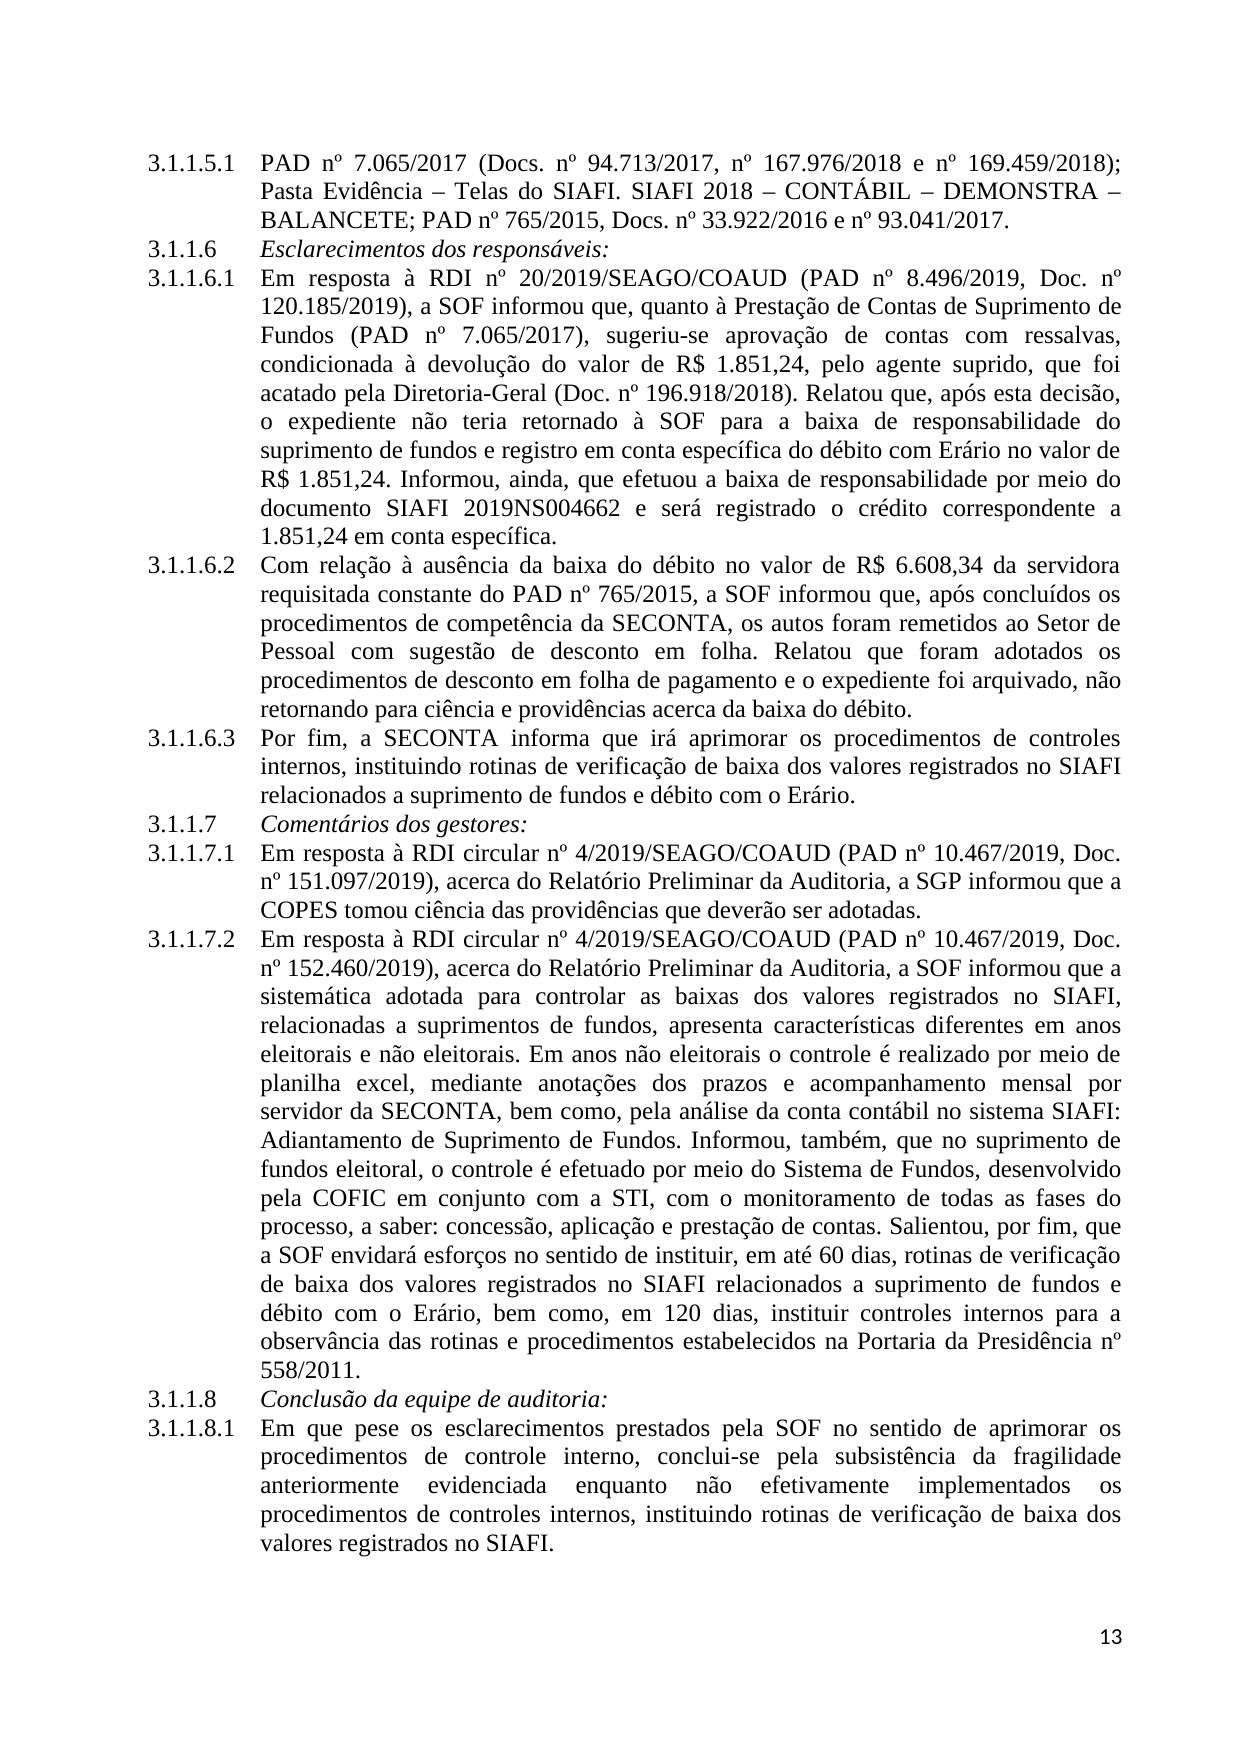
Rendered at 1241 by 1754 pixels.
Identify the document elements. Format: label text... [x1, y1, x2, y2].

list Em que pese os esclarecimentos prestados pela SOF no sentido de aprimorar os procedimentos de controle interno, conclui-se pela subsistência da fragilidade anteriormente evidenciada enquanto não efetivamente implementados os procedimentos de controles internos, instituindo rotinas de verificação de baixa dos valores registrados no SIAFI. [148, 1413, 1122, 1556]
list Comentários dos gestores: [148, 809, 1122, 838]
list Por fim, a SECONTA informa que irá aprimorar os procedimentos de controles internos, instituindo rotinas de verificação de baixa dos valores registrados no SIAFI relacionados a suprimento de fundos e débito com o Erário. [148, 723, 1122, 809]
list Conclusão da equipe de auditoria: [148, 1384, 1122, 1413]
list Em resposta à RDI circular nº 4/2019/SEAGO/COAUD (PAD nº 10.467/2019, Doc. nº 151.097/2019), acerca do Relatório Preliminar da Auditoria, a SGP informou que a COPES tomou ciência das providências que deverão ser adotadas. [148, 838, 1122, 924]
list PAD nº 7.065/2017 (Docs. nº 94.713/2017, nº 167.976/2018 e nº 169.459/2018); Pasta Evidência – Telas do SIAFI. SIAFI 2018 – CONTÁBIL – DEMONSTRA – BALANCETE; PAD nº 765/2015, Docs. nº 33.922/2016 e nº 93.041/2017. [148, 148, 1122, 234]
list Em resposta à RDI nº 20/2019/SEAGO/COAUD (PAD nº 8.496/2019, Doc. nº 120.185/2019), a SOF informou que, quanto à Prestação de Contas de Suprimento de Fundos (PAD nº 7.065/2017), sugeriu-se aprovação de contas com ressalvas, condicionada à devolução do valor de R$ 1.851,24, pelo agente suprido, que foi acatado pela Diretoria-Geral (Doc. nº 196.918/2018). Relatou que, após esta decisão, o expediente não teria retornado à SOF para a baixa de responsabilidade do suprimento de fundos e registro em conta específica do débito com Erário no valor de R$ 1.851,24. Informou, ainda, que efetuou a baixa de responsabilidade por meio do documento SIAFI 2019NS004662 e será registrado o crédito correspondente a 1.851,24 em conta específica. [148, 263, 1122, 550]
list Em resposta à RDI circular nº 4/2019/SEAGO/COAUD (PAD nº 10.467/2019, Doc. nº 152.460/2019), acerca do Relatório Preliminar da Auditoria, a SOF informou que a sistemática adotada para controlar as baixas dos valores registrados no SIAFI, relacionadas a suprimentos de fundos, apresenta características diferentes em anos eleitorais e não eleitorais. Em anos não eleitorais o controle é realizado por meio de planilha excel, mediante anotações dos prazos e acompanhamento mensal por servidor da SECONTA, bem como, pela análise da conta contábil no sistema SIAFI: Adiantamento de Suprimento de Fundos. Informou, também, que no suprimento de fundos eleitoral, o controle é efetuado por meio do Sistema de Fundos, desenvolvido pela COFIC em conjunto com a STI, com o monitoramento de todas as fases do processo, a saber: concessão, aplicação e prestação de contas. Salientou, por fim, que a SOF envidará esforços no sentido de instituir, em até 60 dias, rotinas de verificação de baixa dos valores registrados no SIAFI relacionados a suprimento de fundos e débito com o Erário, bem como, em 120 dias, instituir controles internos para a observância das rotinas e procedimentos estabelecidos na Portaria da Presidência nº 558/2011. [148, 924, 1122, 1384]
list Esclarecimentos dos responsáveis: [148, 234, 1122, 263]
list Com relação à ausência da baixa do débito no valor de R$ 6.608,34 da servidora requisitada constante do PAD nº 765/2015, a SOF informou que, após concluídos os procedimentos de competência da SECONTA, os autos foram remetidos ao Setor de Pessoal com sugestão de desconto em folha. Relatou que foram adotados os procedimentos de desconto em folha de pagamento e o expediente foi arquivado, não retornando para ciência e providências acerca da baixa do débito. [148, 550, 1122, 723]
